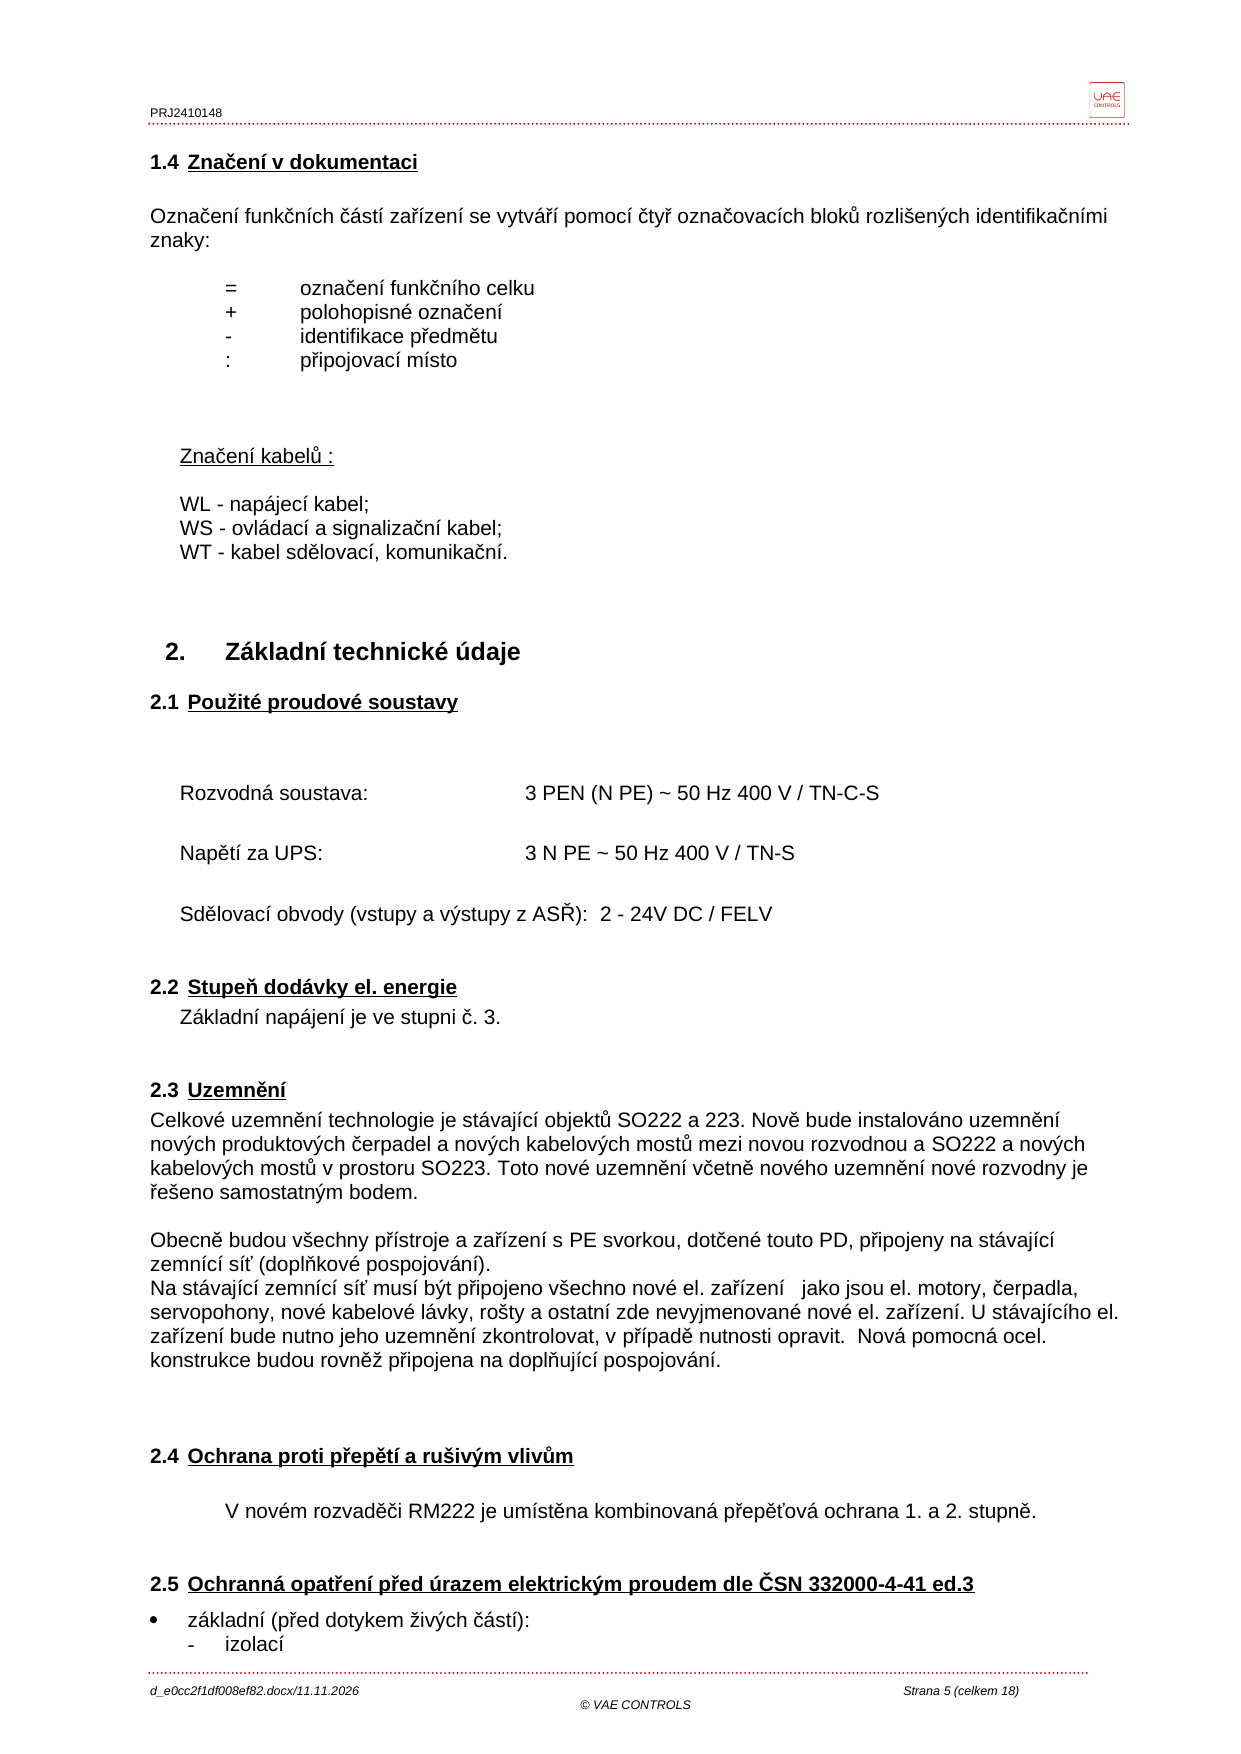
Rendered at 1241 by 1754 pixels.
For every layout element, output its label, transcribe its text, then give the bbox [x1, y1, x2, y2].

text WL - napájecí kabel; [150, 492, 1122, 516]
text Základní napájení je ve stupni č. 3. [179, 1005, 1122, 1029]
text Napětí za UPS: 3 N PE ~ 50 Hz 400 V / TN-S [179, 841, 1122, 865]
subtitle Základní technické údaje [165, 636, 1122, 665]
subtitle Ochranná opatření před úrazem elektrickým proudem dle ČSN 332000-4-41 ed.3 [150, 1571, 1122, 1595]
text WT - kabel sdělovací, komunikační. [150, 539, 1122, 563]
text Celkové uzemnění technologie je stávající objektů SO222 a 223. Nově bude instalováno uzemnění nových produktových čerpadel a nových kabelových mostů mezi novou rozvodnou a SO222 a nových kabelových mostů v prostoru SO223. Toto nové uzemnění včetně nového uzemnění nové rozvodny je řešeno samostatným bodem. [150, 1108, 1122, 1204]
text Označení funkčních částí zařízení se vytváří pomocí čtyř označovacích bloků rozlišených identifikačními znaky: [150, 204, 1122, 252]
picture [1089, 82, 1125, 118]
text V novém rozvaděči RM222 je umístěna kombinovaná přepěťová ochrana 1. a 2. stupně. [150, 1498, 1122, 1522]
text - identifikace předmětu [150, 324, 1122, 348]
subtitle Značení v dokumentaci [150, 150, 1122, 174]
text : připojovací místo [150, 348, 1122, 372]
text Značení kabelů : [150, 444, 1122, 468]
subtitle Stupeň dodávky el. energie [150, 974, 1122, 998]
subtitle Použité proudové soustavy [150, 690, 1122, 714]
text + polohopisné označení [150, 300, 1122, 324]
text WS - ovládací a signalizační kabel; [150, 516, 1122, 539]
list izolací [187, 1632, 1122, 1656]
subtitle základní (před dotykem živých částí): [150, 1608, 1122, 1632]
text Sdělovací obvody (vstupy a výstupy z ASŘ): 2 - 24V DC / FELV [179, 902, 1122, 926]
subtitle Uzemnění [150, 1078, 1122, 1102]
text Na stávající zemnící síť musí být připojeno všechno nové el. zařízení jako jsou el. motory, čerpadla, servopohony, nové kabelové lávky, rošty a ostatní zde nevyjmenované nové el. zařízení. U stávajícího el. zařízení bude nutno jeho uzemnění zkontrolovat, v případě nutnosti opravit. Nová pomocná ocel. konstrukce budou rovněž připojena na doplňující pospojování. [150, 1276, 1122, 1371]
text = označení funkčního celku [150, 276, 1122, 300]
text Obecně budou všechny přístroje a zařízení s PE svorkou, dotčené touto PD, připojeny na stávající zemnící síť (doplňkové pospojování). [150, 1228, 1122, 1276]
subtitle Ochrana proti přepětí a rušivým vlivům [150, 1444, 1122, 1468]
text Rozvodná soustava: 3 PEN (N PE) ~ 50 Hz 400 V / TN-C-S [179, 781, 1122, 805]
